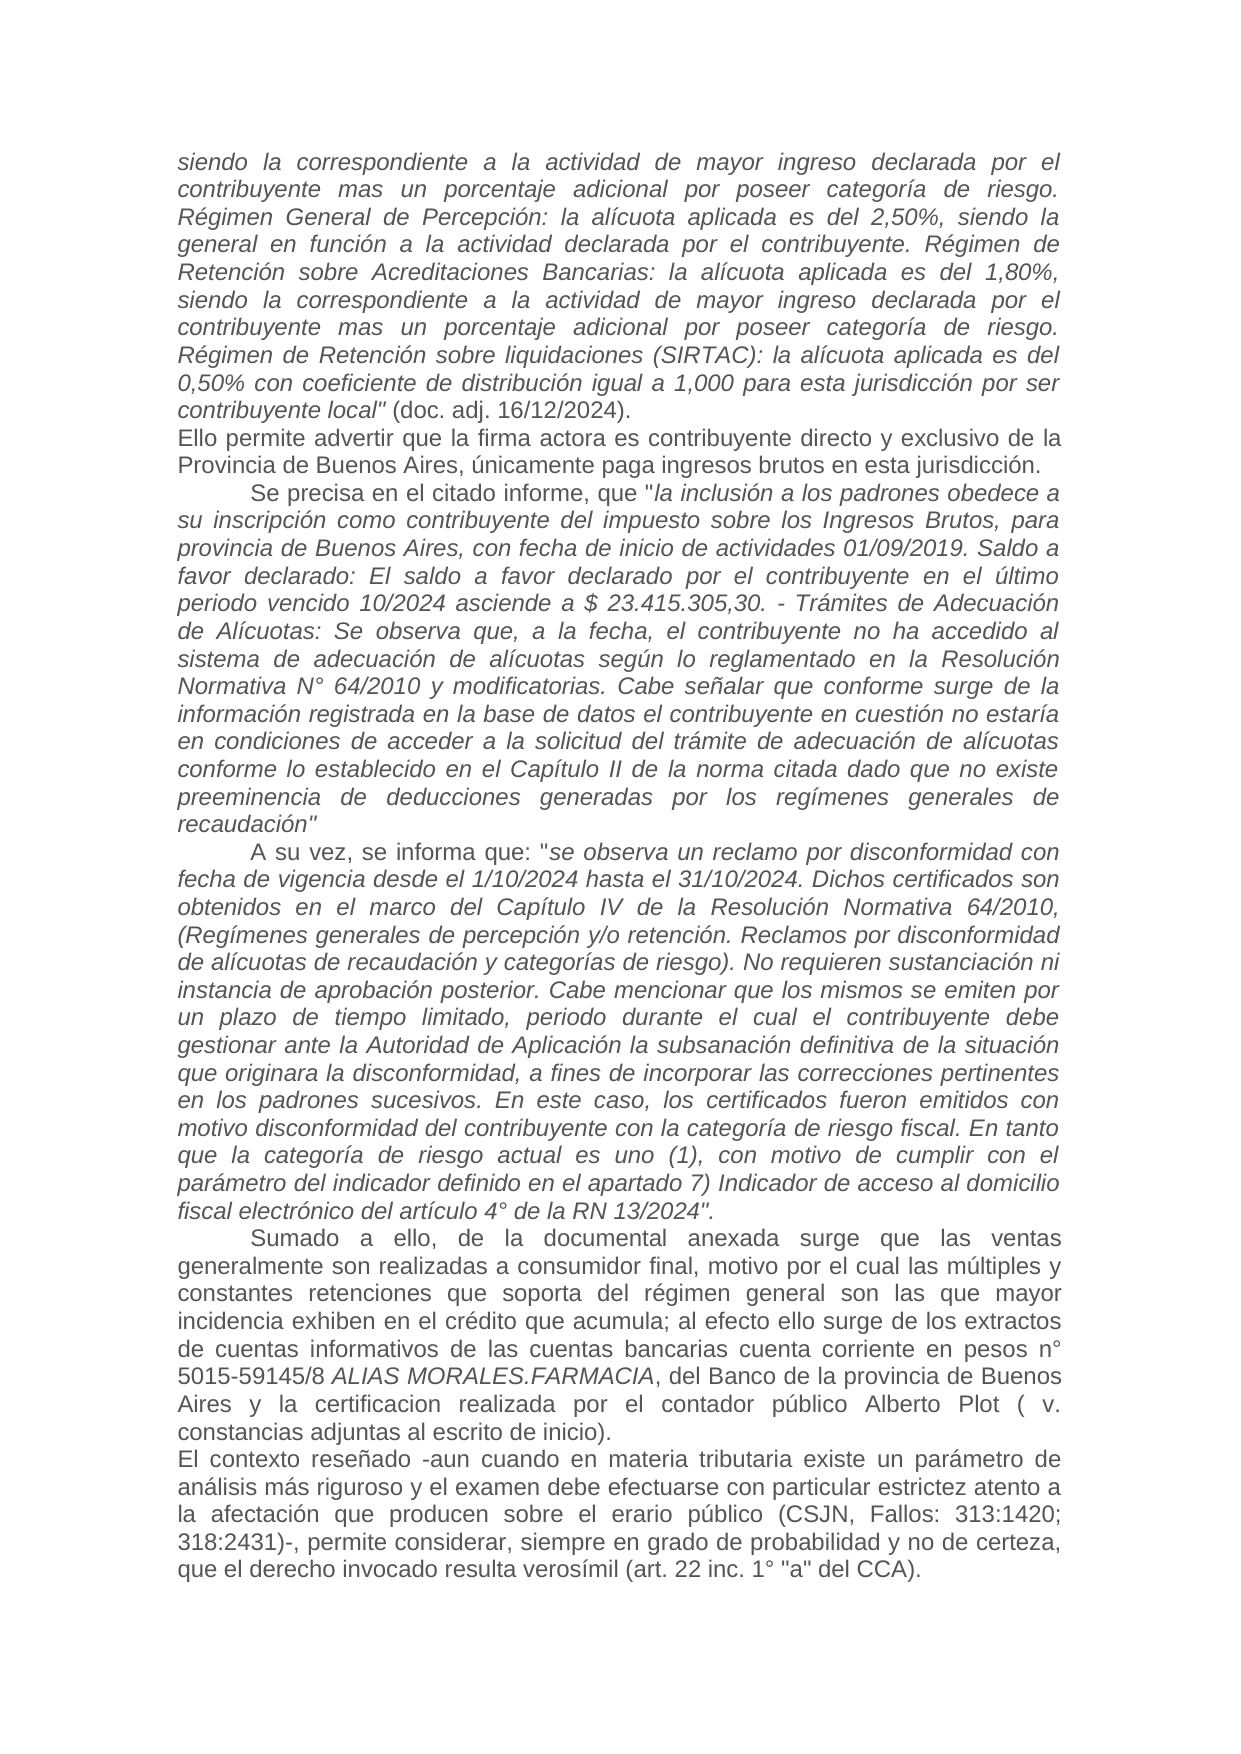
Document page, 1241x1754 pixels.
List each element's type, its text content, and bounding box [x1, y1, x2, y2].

text El contexto reseñado -aun cuando en materia tributaria existe un parámetro de análisis más riguroso y el examen debe efectuarse con particular estrictez atento a la afectación que producen sobre el erario público (CSJN, Fallos: 313:1420; 318:2431)-, permite considerar, siempre en grado de probabilidad y no de certeza, que el derecho invocado resulta verosímil (art. 22 inc. 1° "a" del CCA). [177, 1445, 1063, 1583]
text A su vez, se informa que: "se observa un reclamo por disconformidad con fecha de vigencia desde el 1/10/2024 hasta el 31/10/2024. Dichos certificados son obtenidos en el marco del Capítulo IV de la Resolución Normativa 64/2010, (Regímenes generales de percepción y/o retención. Reclamos por disconformidad de alícuotas de recaudación y categorías de riesgo). No requieren sustanciación ni instancia de aprobación posterior. Cabe mencionar que los mismos se emiten por un plazo de tiempo limitado, periodo durante el cual el contribuyente debe gestionar ante la Autoridad de Aplicación la subsanación definitiva de la situación que originara la disconformidad, a fines de incorporar las correcciones pertinentes en los padrones sucesivos. En este caso, los certificados fueron emitidos con motivo disconformidad del contribuyente con la categoría de riesgo fiscal. En tanto que la categoría de riesgo actual es uno (1), con motivo de cumplir con el parámetro del indicador definido en el apartado 7) Indicador de acceso al domicilio fiscal electrónico del artículo 4° de la RN 13/2024". [177, 838, 1063, 1224]
text Se precisa en el citado informe, que "la inclusión a los padrones obedece a su inscripción como contribuyente del impuesto sobre los Ingresos Brutos, para provincia de Buenos Aires, con fecha de inicio de actividades 01/09/2019. Saldo a favor declarado: El saldo a favor declarado por el contribuyente en el último periodo vencido 10/2024 asciende a $ 23.415.305,30. - Trámites de Adecuación de Alícuotas: Se observa que, a la fecha, el contribuyente no ha accedido al sistema de adecuación de alícuotas según lo reglamentado en la Resolución Normativa N° 64/2010 y modificatorias. Cabe señalar que conforme surge de la información registrada en la base de datos el contribuyente en cuestión no estaría en condiciones de acceder a la solicitud del trámite de adecuación de alícuotas conforme lo establecido en el Capítulo II de la norma citada dado que no existe preeminencia de deducciones generadas por los regímenes generales de recaudación" [177, 479, 1063, 838]
text Ello permite advertir que la firma actora es contribuyente directo y exclusivo de la Provincia de Buenos Aires, únicamente paga ingresos brutos en esta jurisdicción. [177, 424, 1063, 479]
text Sumado a ello, de la documental anexada surge que las ventas generalmente son realizadas a consumidor final, motivo por el cual las múltiples y constantes retenciones que soporta del régimen general son las que mayor incidencia exhiben en el crédito que acumula; al efecto ello surge de los extractos de cuentas informativos de las cuentas bancarias cuenta corriente en pesos n° 5015-59145/8 ALIAS MORALES.FARMACIA, del Banco de la provincia de Buenos Aires y la certificacion realizada por el contador público Alberto Plot ( v. constancias adjuntas al escrito de inicio). [177, 1224, 1063, 1445]
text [177, 148, 1063, 424]
